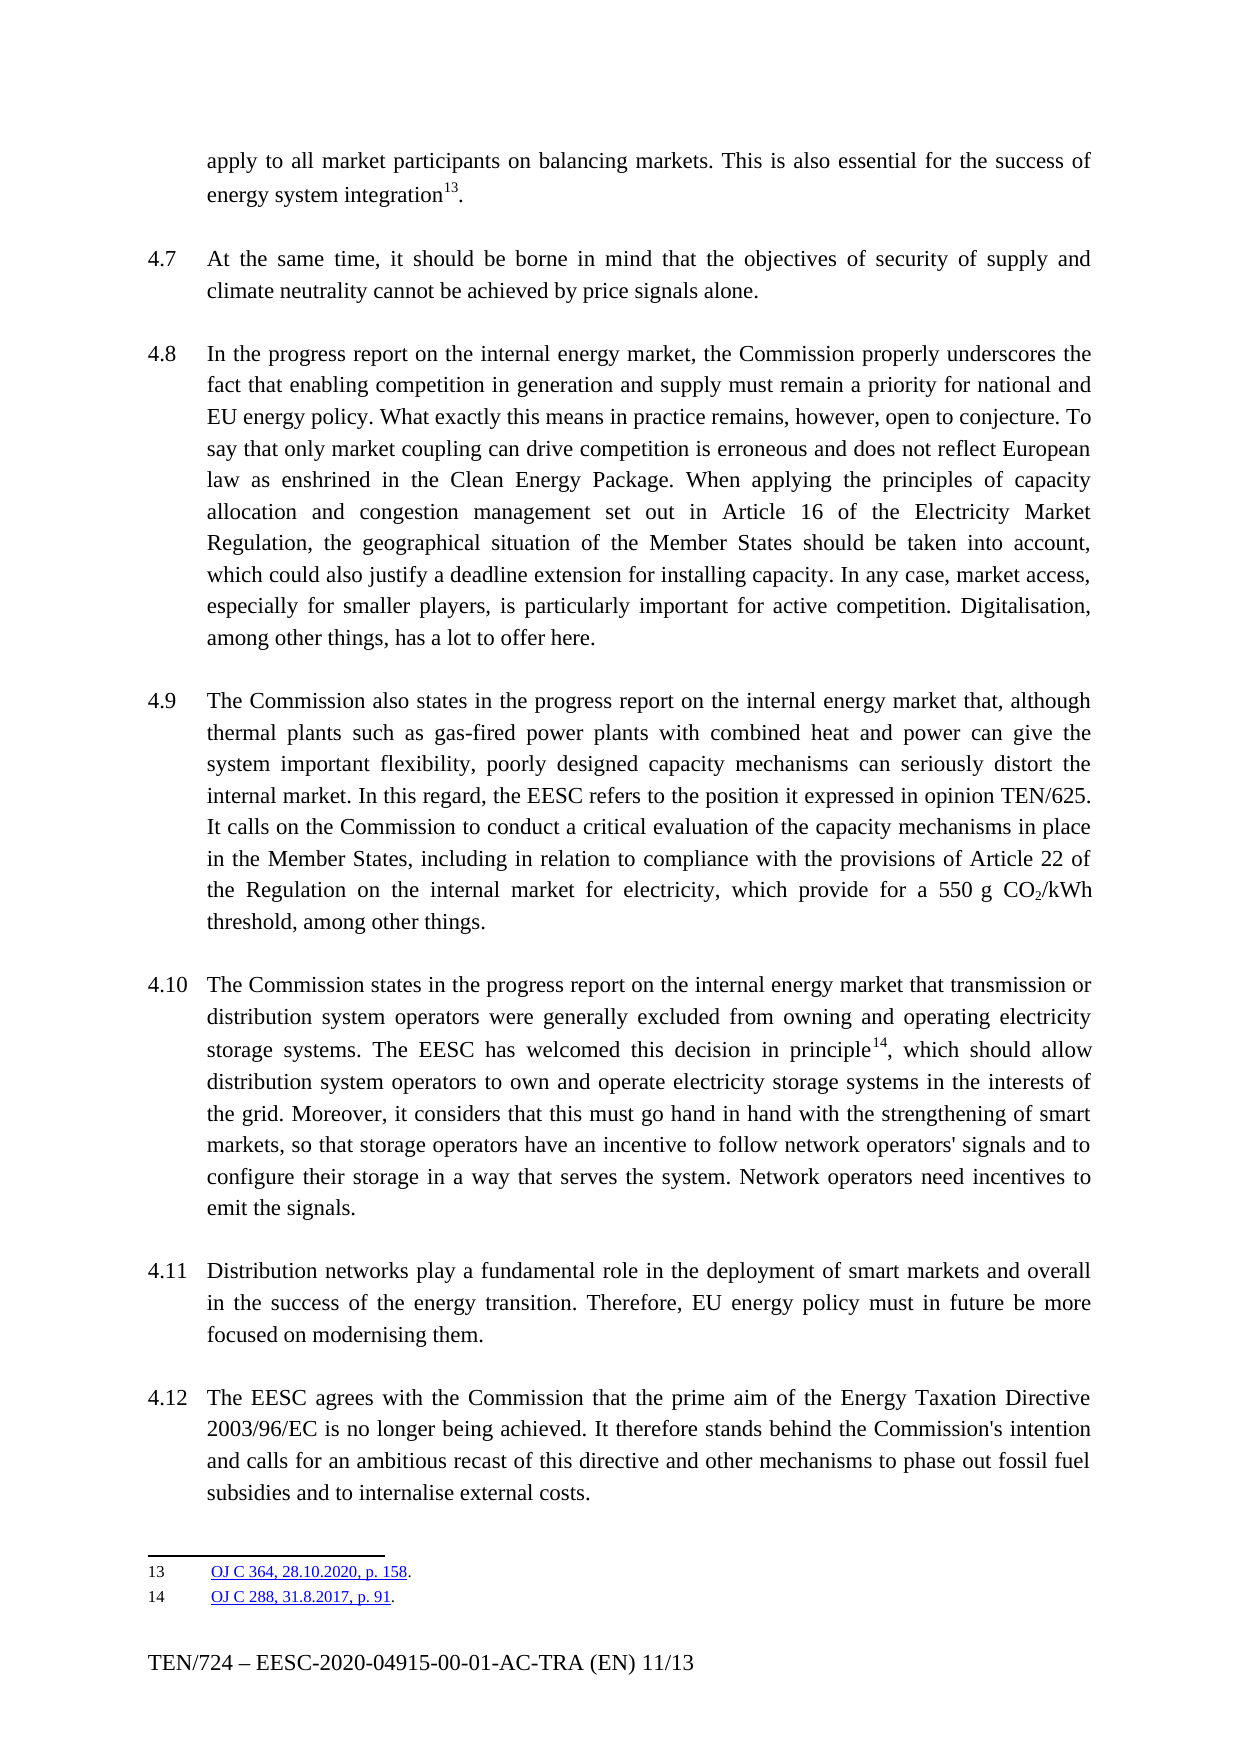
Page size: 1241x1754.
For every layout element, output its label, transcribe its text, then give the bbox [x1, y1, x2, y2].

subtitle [148, 148, 1093, 208]
subtitle The EESC agrees with the Commission that the prime aim of the Energy Taxation Directive 2003/96/EC is no longer being achieved. It therefore stands behind the Commission's intention and calls for an ambitious recast of this directive and other mechanisms to phase out fossil fuel subsidies and to internalise external costs. [148, 1384, 1093, 1505]
subtitle Distribution networks play a fundamental role in the deployment of smart markets and overall in the success of the energy transition. Therefore, EU energy policy must in future be more focused on modernising them. [148, 1258, 1093, 1347]
subtitle The Commission states in the progress report on the internal energy market that transmission or distribution system operators were generally excluded from owning and operating electricity storage systems. The EESC has welcomed this decision in principle, which should allow distribution system operators to own and operate electricity storage systems in the interests of the grid. Moreover, it considers that this must go hand in hand with the strengthening of smart markets, so that storage operators have an incentive to follow network operators' signals and to configure their storage in a way that serves the system. Network operators need incentives to emit the signals. [148, 971, 1093, 1221]
subtitle The Commission also states in the progress report on the internal energy market that, although thermal plants such as gas-fired power plants with combined heat and power can give the system important flexibility, poorly designed capacity mechanisms can seriously distort the internal market. In this regard, the EESC refers to the position it expressed in opinion TEN/625. It calls on the Commission to conduct a critical evaluation of the capacity mechanisms in place in the Member States, including in relation to compliance with the provisions of Article 22 of the Regulation on the internal market for electricity, which provide for a 550 g CO2/kWh threshold, among other things. [148, 687, 1093, 934]
subtitle At the same time, it should be borne in mind that the objectives of security of supply and climate neutrality cannot be achieved by price signals alone. [148, 245, 1093, 303]
subtitle In the progress report on the internal energy market, the Commission properly underscores the fact that enabling competition in generation and supply must remain a priority for national and EU energy policy. What exactly this means in practice remains, however, open to conjecture. To say that only market coupling can drive competition is erroneous and does not reflect European law as enshrined in the Clean Energy Package. When applying the principles of capacity allocation and congestion management set out in Article 16 of the Electricity Market Regulation, the geographical situation of the Member States should be taken into account, which could also justify a deadline extension for installing capacity. In any case, market access, especially for smaller players, is particularly important for active competition. Digitalisation, among other things, has a lot to offer here. [148, 340, 1093, 650]
